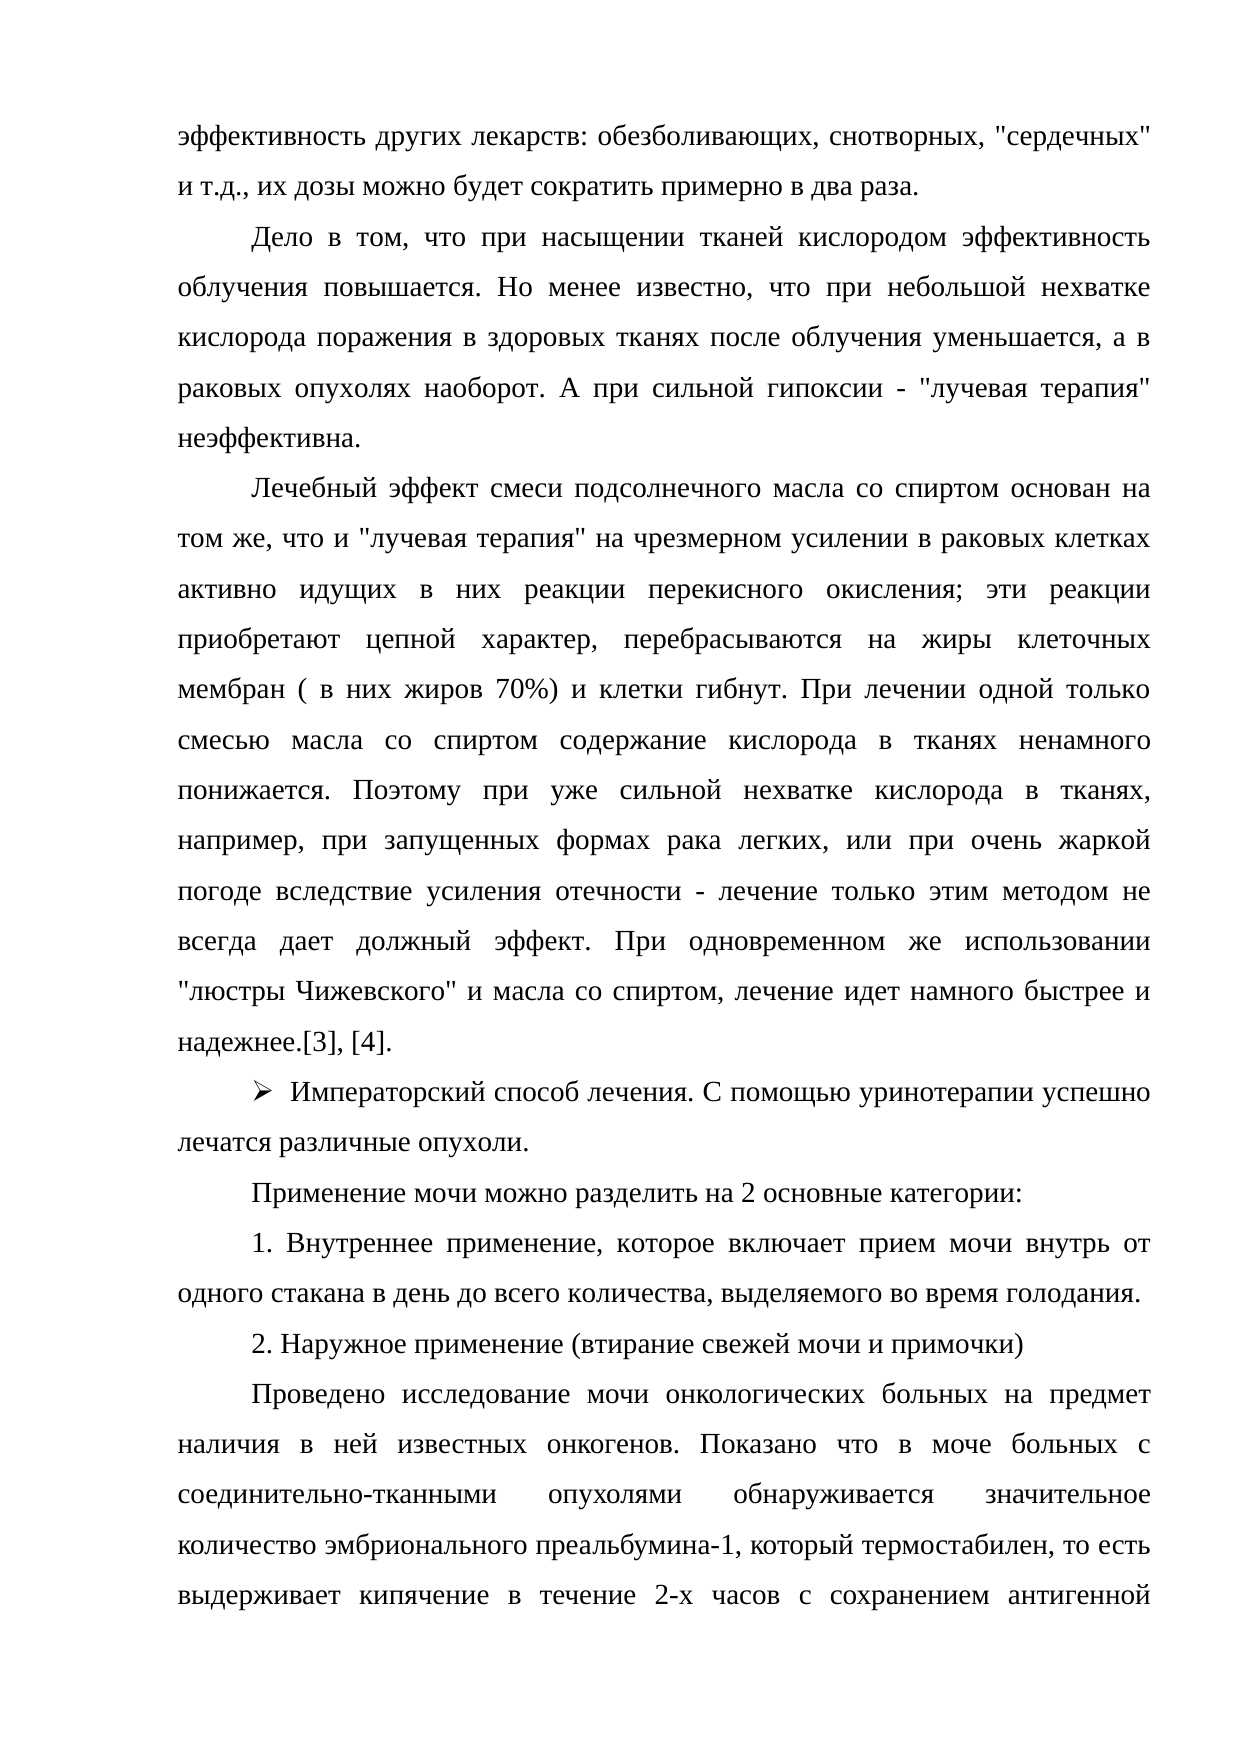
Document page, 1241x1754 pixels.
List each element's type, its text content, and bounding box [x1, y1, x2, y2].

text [177, 1376, 1152, 1611]
text 1. Внутреннее применение, которое включает прием мочи внутрь от одного стакана в день до всего количества, выделяемого во время голодания. [177, 1225, 1152, 1309]
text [177, 118, 1152, 202]
text Применение мочи можно разделить на 2 основные категории: [177, 1175, 1152, 1208]
text Лечебный эффект смеси подсолнечного масла со спиртом основан на том же, что и "лучевая терапия" на чрезмерном усилении в раковых клетках активно идущих в них реакции перекисного окисления; эти реакции приобретают цепной характер, перебрасываются на жиры клеточных мембран ( в них жиров 70%) и клетки гибнут. При лечении одной только смесью масла со спиртом содержание кислорода в тканях ненамного понижается. Поэтому при уже сильной нехватке кислорода в тканях, например, при запущенных формах рака легких, или при очень жаркой погоде вследствие усиления отечности - лечение только этим методом не всегда дает должный эффект. При одновременном же использовании "люстры Чижевского" и масла со спиртом, лечение идет намного быстрее и надежнее.[3], [4]. [177, 470, 1152, 1057]
list Императорский способ лечения. С помощью уринотерапии успешно лечатся различные опухоли. [177, 1074, 1152, 1158]
text 2. Наружное применение (втирание свежей мочи и примочки) [177, 1326, 1152, 1359]
text Дело в том, что при насыщении тканей кислородом эффективность облучения повышается. Но менее известно, что при небольшой нехватке кислорода поражения в здоровых тканях после облучения уменьшается, а в раковых опухолях наоборот. А при сильной гипоксии - "лучевая терапия" неэффективна. [177, 219, 1152, 453]
